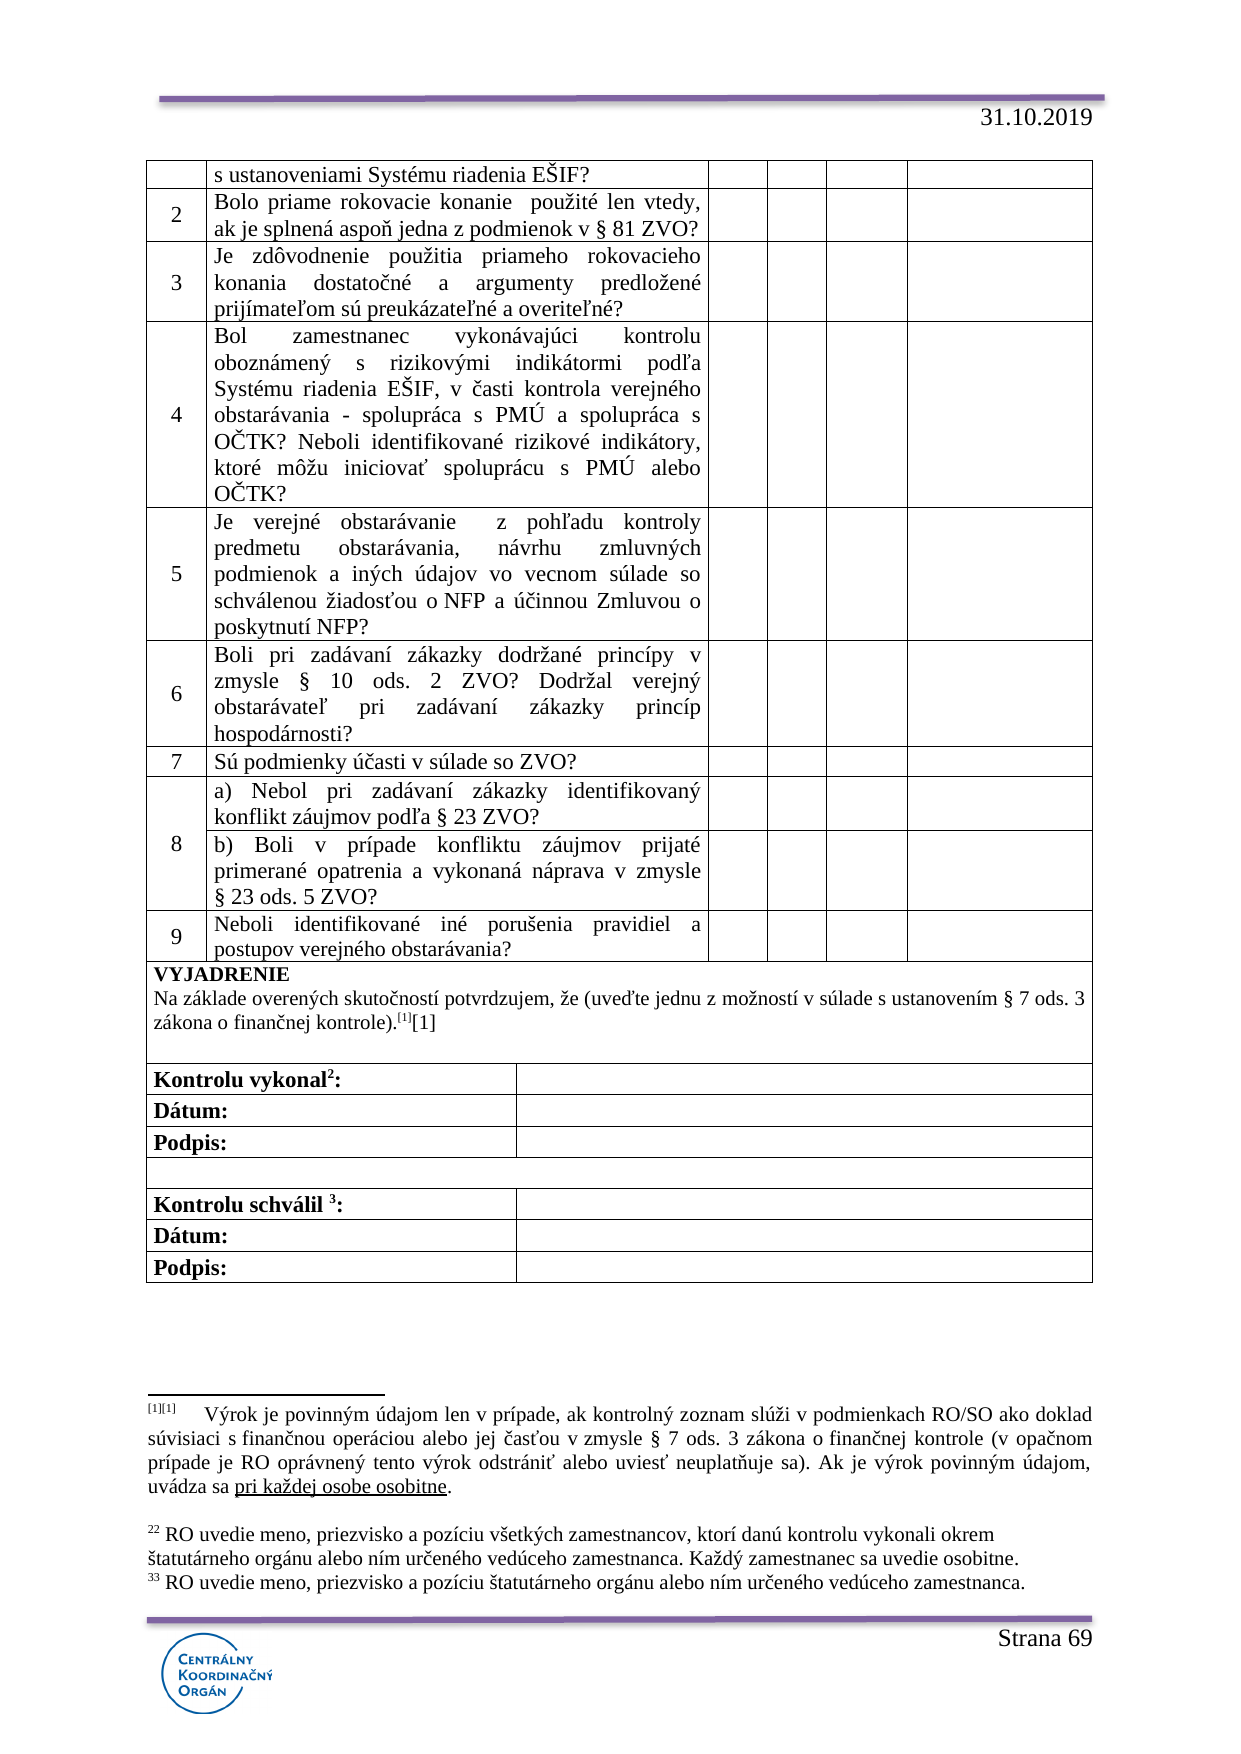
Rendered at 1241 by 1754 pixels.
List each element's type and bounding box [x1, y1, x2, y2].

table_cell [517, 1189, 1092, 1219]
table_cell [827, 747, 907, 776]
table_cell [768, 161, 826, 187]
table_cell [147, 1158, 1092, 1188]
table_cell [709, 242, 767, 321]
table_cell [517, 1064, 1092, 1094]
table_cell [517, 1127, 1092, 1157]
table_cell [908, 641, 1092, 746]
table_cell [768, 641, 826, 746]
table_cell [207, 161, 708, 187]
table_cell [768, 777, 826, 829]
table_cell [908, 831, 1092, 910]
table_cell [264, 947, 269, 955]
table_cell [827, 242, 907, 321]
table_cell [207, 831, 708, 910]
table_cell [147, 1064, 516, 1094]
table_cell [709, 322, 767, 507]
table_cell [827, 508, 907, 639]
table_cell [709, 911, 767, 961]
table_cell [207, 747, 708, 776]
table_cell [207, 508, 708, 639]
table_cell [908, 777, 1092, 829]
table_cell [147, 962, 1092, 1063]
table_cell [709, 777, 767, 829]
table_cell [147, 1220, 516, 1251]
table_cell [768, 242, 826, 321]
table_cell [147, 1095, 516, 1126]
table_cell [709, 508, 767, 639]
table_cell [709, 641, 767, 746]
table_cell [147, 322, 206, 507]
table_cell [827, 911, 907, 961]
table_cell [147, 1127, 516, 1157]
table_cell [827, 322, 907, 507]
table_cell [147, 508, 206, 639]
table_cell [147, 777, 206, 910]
picture [159, 1631, 272, 1713]
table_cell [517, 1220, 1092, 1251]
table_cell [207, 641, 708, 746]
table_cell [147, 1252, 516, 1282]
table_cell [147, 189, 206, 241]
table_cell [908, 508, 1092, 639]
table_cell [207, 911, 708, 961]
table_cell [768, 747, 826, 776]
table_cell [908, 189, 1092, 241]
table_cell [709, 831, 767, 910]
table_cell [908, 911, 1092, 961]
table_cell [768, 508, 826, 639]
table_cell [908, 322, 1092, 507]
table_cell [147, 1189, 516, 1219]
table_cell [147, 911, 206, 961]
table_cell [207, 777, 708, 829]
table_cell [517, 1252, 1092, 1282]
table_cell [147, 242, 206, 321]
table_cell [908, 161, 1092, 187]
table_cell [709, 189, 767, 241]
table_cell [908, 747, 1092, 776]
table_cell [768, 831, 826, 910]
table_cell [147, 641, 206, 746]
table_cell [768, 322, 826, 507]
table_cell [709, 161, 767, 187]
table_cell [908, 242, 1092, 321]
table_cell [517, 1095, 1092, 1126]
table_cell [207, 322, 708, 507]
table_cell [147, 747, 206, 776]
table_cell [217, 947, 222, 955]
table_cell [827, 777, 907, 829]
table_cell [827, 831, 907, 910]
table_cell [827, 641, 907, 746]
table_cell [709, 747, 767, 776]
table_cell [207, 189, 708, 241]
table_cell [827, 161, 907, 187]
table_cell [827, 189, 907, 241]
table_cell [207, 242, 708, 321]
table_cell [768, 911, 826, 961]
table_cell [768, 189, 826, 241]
